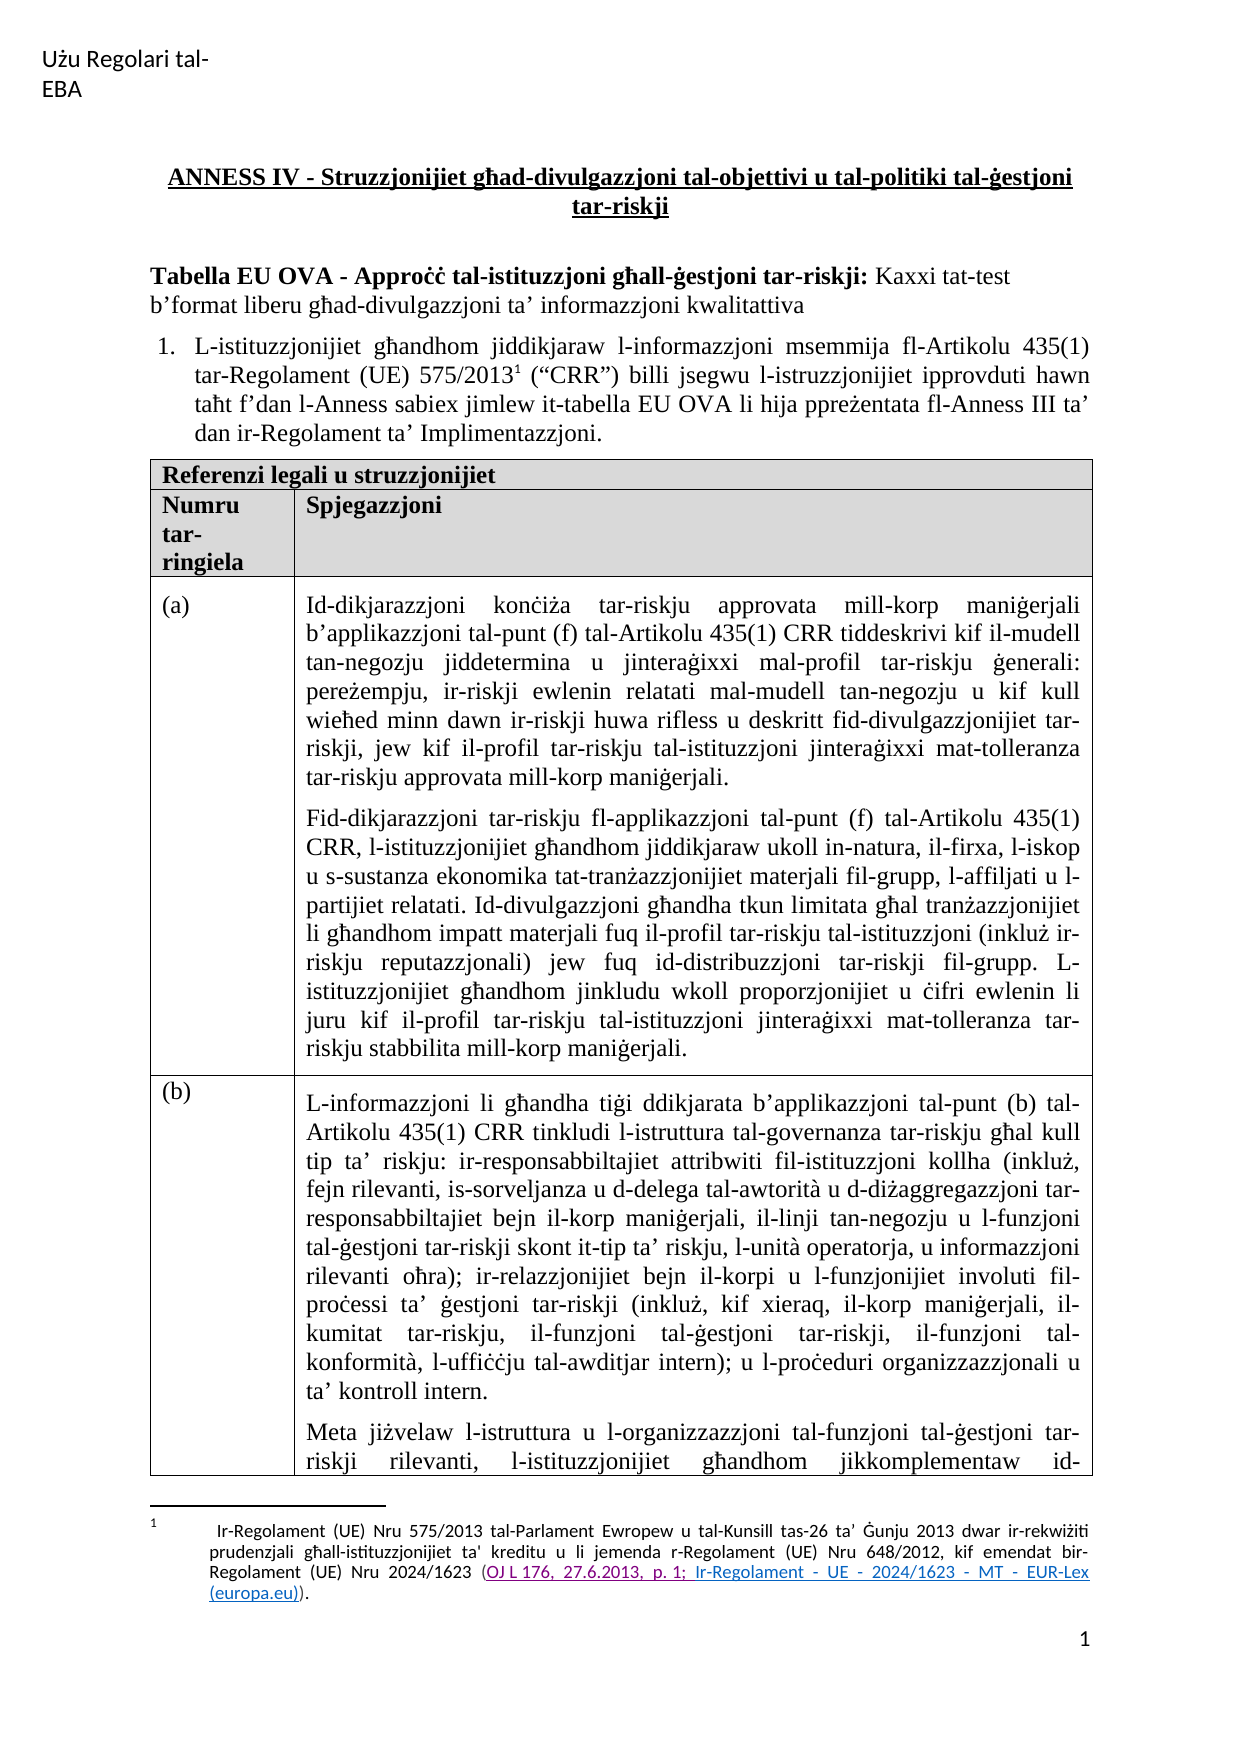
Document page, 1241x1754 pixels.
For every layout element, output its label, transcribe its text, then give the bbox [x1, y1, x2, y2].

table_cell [295, 1076, 1092, 1474]
table_cell Id-dikjarazzjoni konċiża tar-riskju approvata mill-korp maniġerjali b’applikazzjoni tal-punt (f) tal-Artikolu 435(1) CRR tiddeskrivi kif il-mudell tan-negozju jiddetermina u jinteraġixxi mal-profil tar-riskju ġenerali: pereżempju, ir-riskji ewlenin relatati mal-mudell tan-negozju u kif kull wieħed minn dawn ir-riskji huwa rifless u deskritt fid-divulgazzjonijiet tar-riskji, jew kif il-profil tar-riskju tal-istituzzjoni jinteraġixxi mat-tolleranza tar-riskju approvata mill-korp maniġerjali. Fid-dikjarazzjoni tar-riskju fl-applikazzjoni tal-punt (f) tal-Artikolu 435(1) CRR, l-istituzzjonijiet għandhom jiddikjaraw ukoll in-natura, il-firxa, l-iskop u s-sustanza ekonomika tat-tranżazzjonijiet materjali fil-grupp, l-affiljati u l-partijiet relatati. Id-divulgazzjoni għandha tkun limitata għal tranżazzjonijiet li għandhom impatt materjali fuq il-profil tar-riskju tal-istituzzjoni (inkluż ir-riskju reputazzjonali) jew fuq id-distribuzzjoni tar-riskji fil-grupp. L-istituzzjonijiet għandhom jinkludu wkoll proporzjonijiet u ċifri ewlenin li juru kif il-profil tar-riskju tal-istituzzjoni jinteraġixxi mat-tolleranza tar-riskju stabbilita mill-korp maniġerjali. [295, 577, 1092, 1075]
table_cell Numru tar-ringiela [151, 490, 294, 576]
table_cell (a) [151, 577, 294, 1075]
table_cell Spjegazzjoni [295, 490, 1092, 576]
table_cell (b) [151, 1076, 294, 1474]
list L-istituzzjonijiet għandhom jiddikjaraw l-informazzjoni msemmija fl-Artikolu 435(1) tar-Regolament (UE) 575/2013 (“CRR”) billi jsegwu l-istruzzjonijiet ipprovduti hawn taħt f’dan l-Anness sabiex jimlew it-tabella EU OVA li hija ppreżentata fl-Anness III ta’ dan ir-Regolament ta’ Implimentazzjoni. [157, 331, 1090, 447]
table_header Referenzi legali u struzzjonijiet [151, 460, 1092, 489]
text ANNESS IV - Struzzjonijiet għad-divulgazzjoni tal-objettivi u tal-politiki tal-ġestjoni tar-riskji [150, 162, 1090, 220]
text Tabella EU OVA - Approċċ tal-istituzzjoni għall-ġestjoni tar-riskji: Kaxxi tat-test b’format liberu għad-divulgazzjoni ta’ informazzjoni kwalitattiva [150, 261, 1090, 319]
